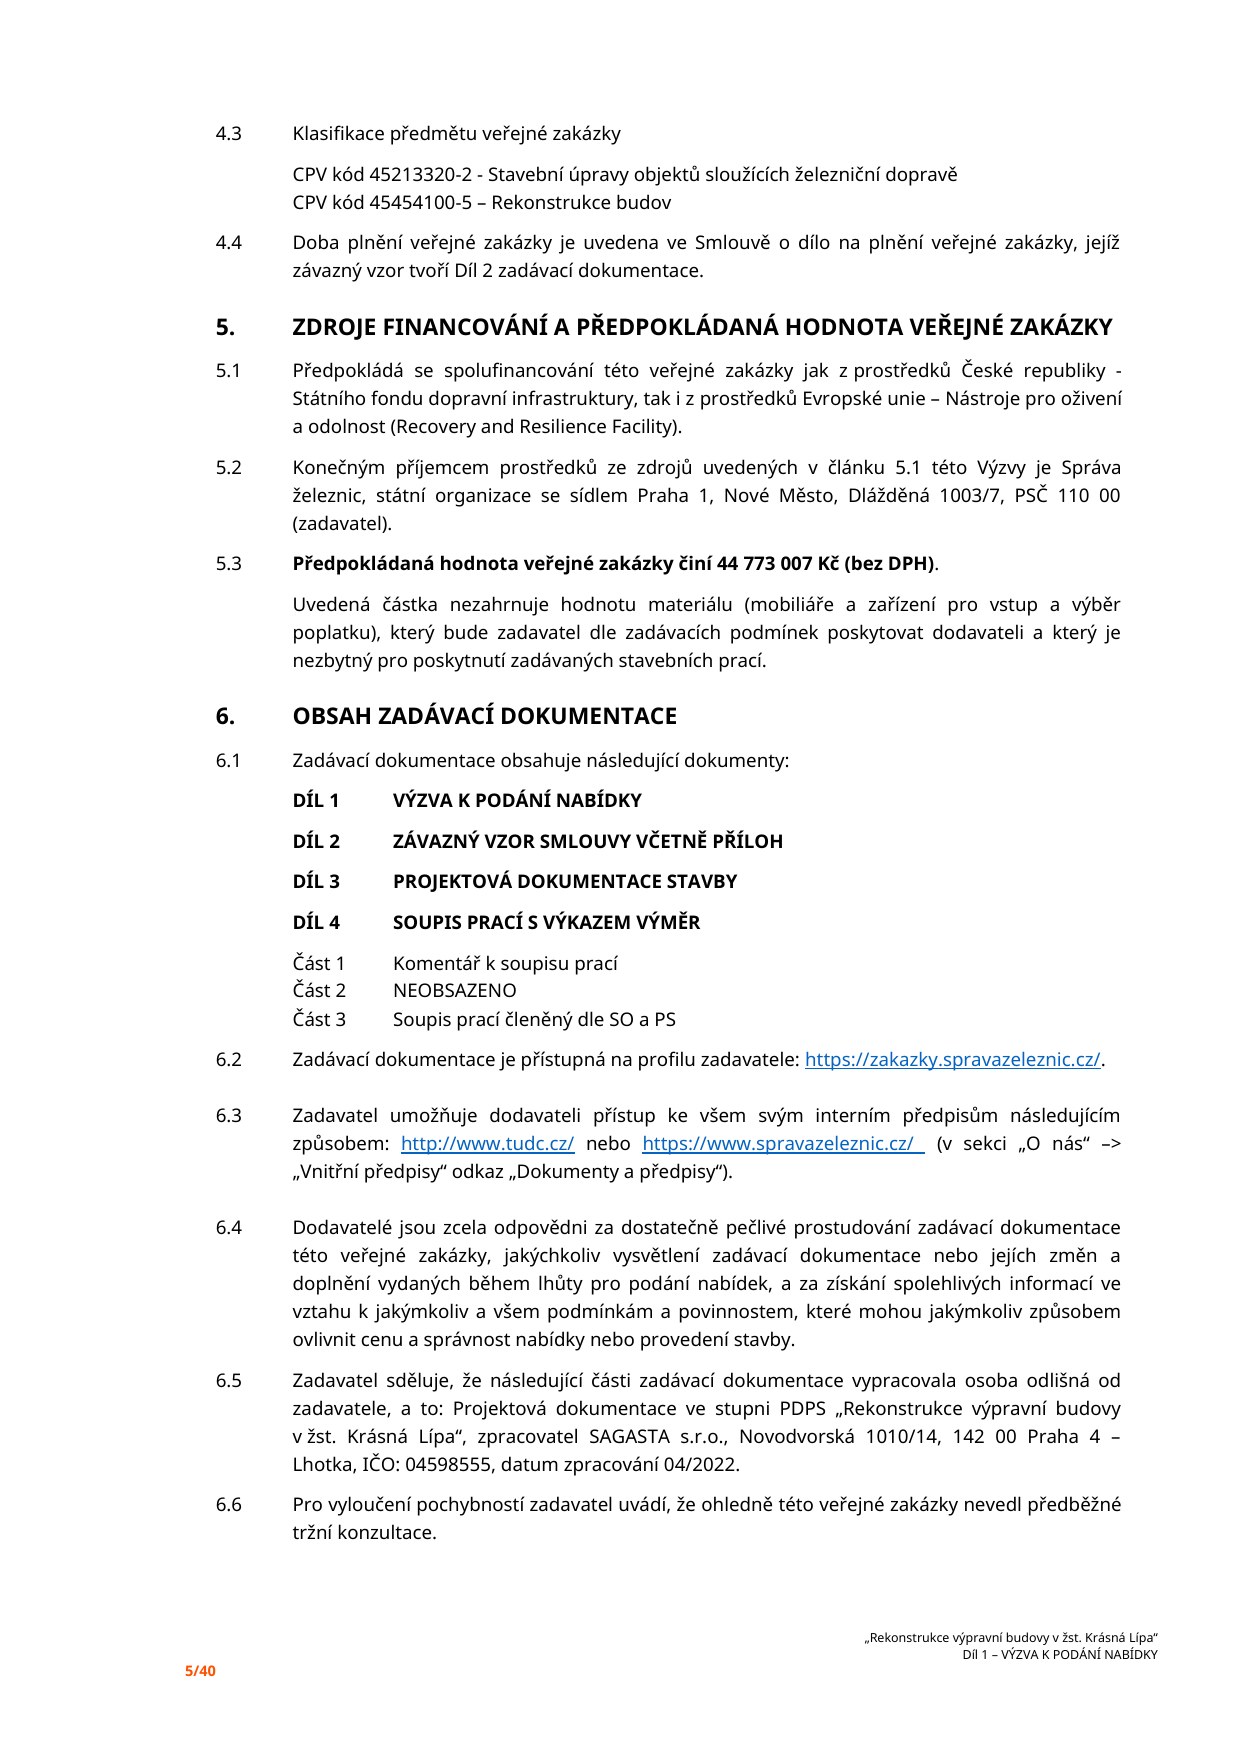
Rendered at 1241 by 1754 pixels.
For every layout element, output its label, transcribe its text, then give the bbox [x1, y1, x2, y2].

text CPV kód 45213320-2 - Stavební úpravy objektů sloužících železniční dopravě [292, 161, 1122, 187]
text CPV kód 45454100-5 – Rekonstrukce budov [292, 189, 1122, 215]
text DÍL 4 SOUPIS PRACÍ S VÝKAZEM VÝMĚR [292, 909, 1122, 935]
text Předpokládá se spolufinancování této veřejné zakázky jak z prostředků České republiky - Státního fondu dopravní infrastruktury, tak i z prostředků Evropské unie – Nástroje pro oživení a odolnost (Recovery and Resilience Facility). [216, 358, 1122, 439]
text Zadávací dokumentace obsahuje následující dokumenty: [216, 747, 1122, 773]
text Pro vyloučení pochybností zadavatel uvádí, že ohledně této veřejné zakázky nevedl předběžné tržní konzultace. [216, 1492, 1122, 1545]
text Doba plnění veřejné zakázky je uvedena ve Smlouvě o dílo na plnění veřejné zakázky, jejíž závazný vzor tvoří Díl 2 zadávací dokumentace. [216, 230, 1122, 283]
text DÍL 2 ZÁVAZNÝ VZOR SMLOUVY VČETNĚ PŘÍLOH [292, 828, 1122, 854]
text Část 3 Soupis prací členěný dle SO a PS [292, 1006, 1122, 1031]
text Dodavatelé jsou zcela odpovědni za dostatečně pečlivé prostudování zadávací dokumentace této veřejné zakázky, jakýchkoliv vysvětlení zadávací dokumentace nebo jejích změn a doplnění vydaných během lhůty pro podání nabídek, a za získání spolehlivých informací ve vztahu k jakýmkoliv a všem podmínkám a povinnostem, které mohou jakýmkoliv způsobem ovlivnit cenu a správnost nabídky nebo provedení stavby. [216, 1214, 1122, 1352]
text Zadávací dokumentace je přístupná na profilu zadavatele: https://zakazky.spravazeleznic.cz/. [216, 1046, 1122, 1072]
text DÍL 3 PROJEKTOVÁ DOKUMENTACE STAVBY [292, 869, 1122, 894]
text Předpokládaná hodnota veřejné zakázky činí 44 773 007 Kč (bez DPH). [216, 551, 1122, 576]
text Část 1 Komentář k soupisu prací [292, 950, 1122, 975]
list Uvedená částka nezahrnuje hodnotu materiálu (mobiliáře a zařízení pro vstup a výběr poplatku), který bude zadavatel dle zadávacích podmínek poskytovat dodavateli a který je nezbytný pro poskytnutí zadávaných stavebních prací. [292, 591, 1122, 673]
text ZDROJE FINANCOVÁNÍ A PŘEDPOKLÁDANÁ HODNOTA VEŘEJNÉ ZAKÁZKY [216, 311, 1122, 342]
text DÍL 1 VÝZVA K PODÁNÍ NABÍDKY [292, 788, 1122, 813]
text Konečným příjemcem prostředků ze zdrojů uvedených v článku 5.1 této Výzvy je Správa železnic, státní organizace se sídlem Praha 1, Nové Město, Dlážděná 1003/7, PSČ 110 00 (zadavatel). [216, 454, 1122, 536]
text Klasifikace předmětu veřejné zakázky [216, 121, 1122, 146]
text Část 2 NEOBSAZENO [292, 978, 1122, 1003]
text OBSAH ZADÁVACÍ DOKUMENTACE [216, 700, 1122, 732]
text Zadavatel sděluje, že následující části zadávací dokumentace vypracovala osoba odlišná od zadavatele, a to: Projektová dokumentace ve stupni PDPS „Rekonstrukce výpravní budovy v žst. Krásná Lípa“, zpracovatel SAGASTA s.r.o., Novodvorská 1010/14, 142 00 Praha 4 – Lhotka, IČO: 04598555, datum zpracování 04/2022. [216, 1367, 1122, 1477]
text Zadavatel umožňuje dodavateli přístup ke všem svým interním předpisům následujícím způsobem: http://www.tudc.cz/ nebo https://www.spravazeleznic.cz/ (v sekci „O nás“ –> „Vnitřní předpisy“ odkaz „Dokumenty a předpisy“). [216, 1102, 1122, 1184]
